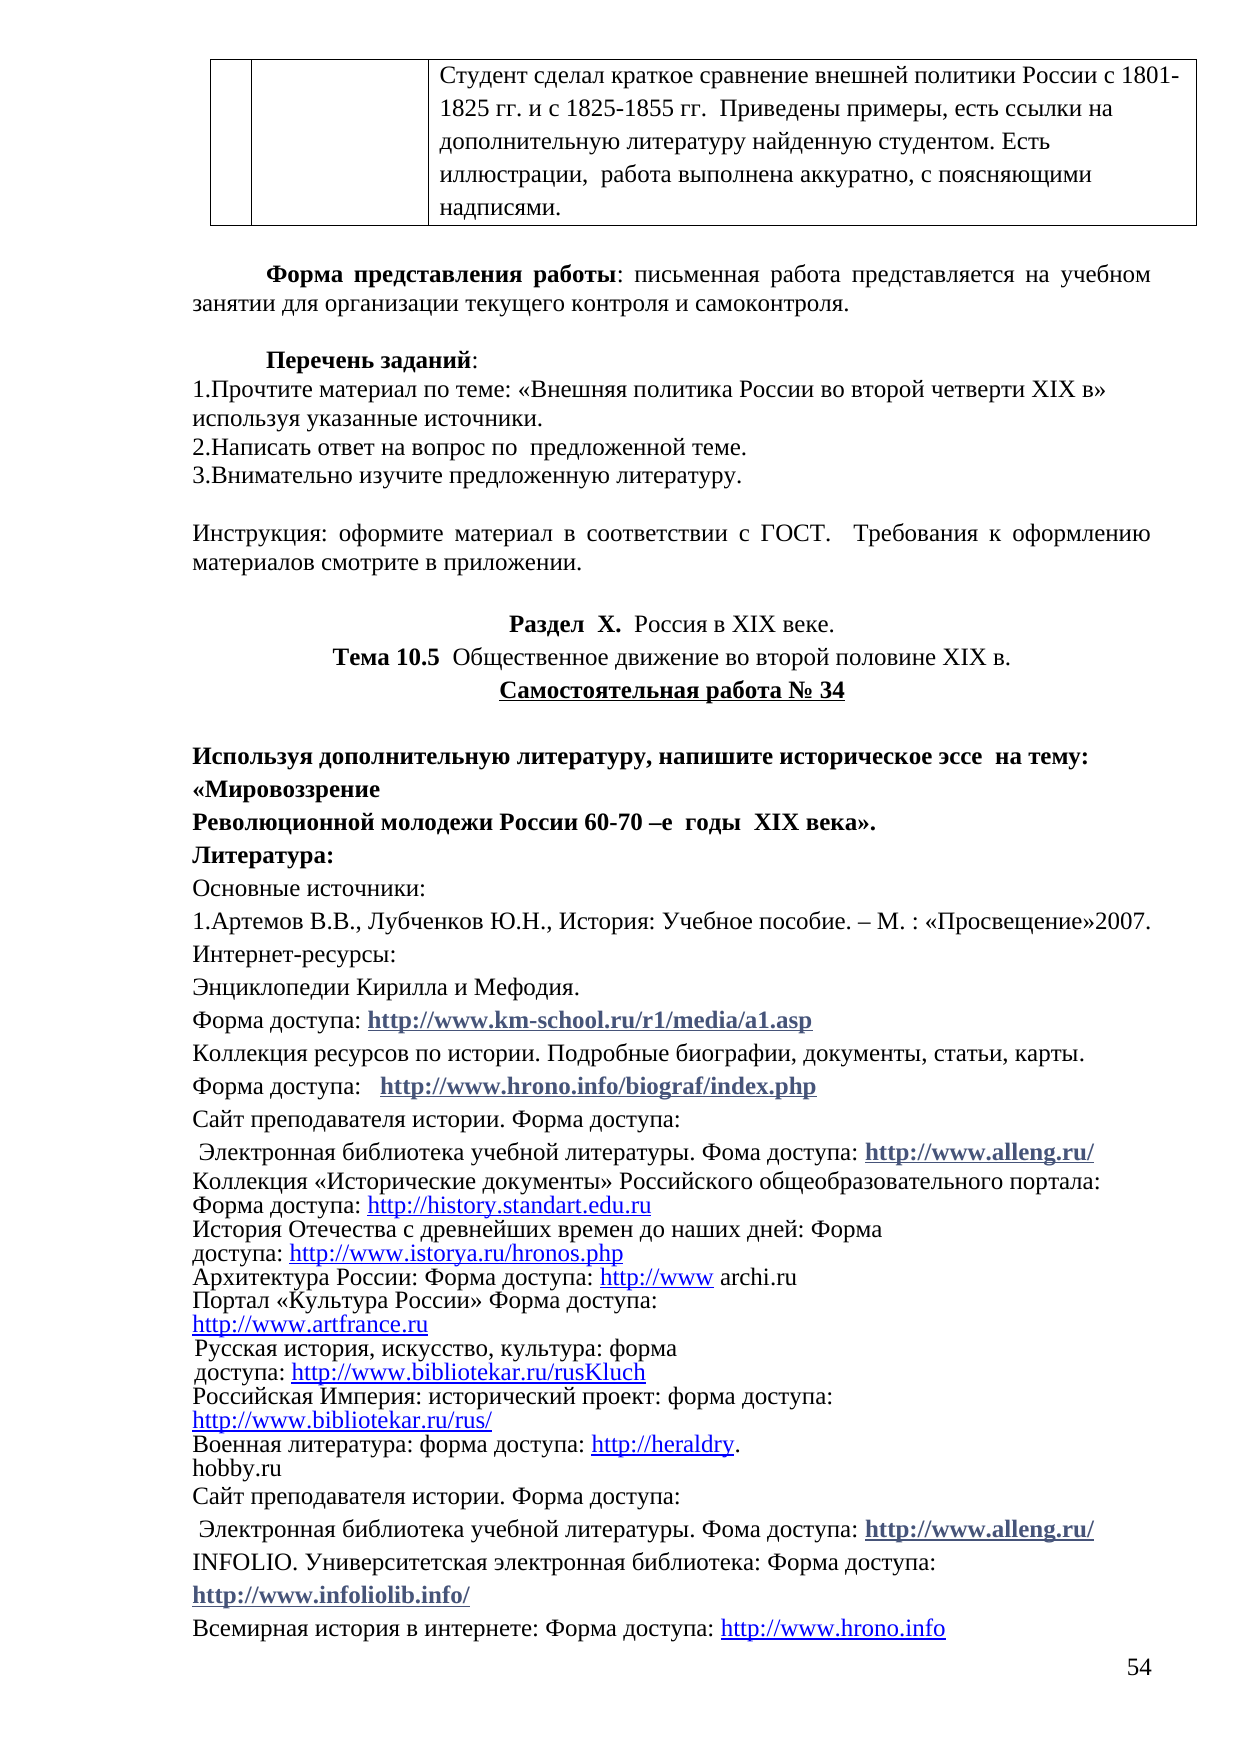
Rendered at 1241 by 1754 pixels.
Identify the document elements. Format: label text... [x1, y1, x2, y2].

text Электронная библиотека учебной литературы. Фома доступа: http://www.alleng.ru/ [192, 1514, 1152, 1543]
text Интернет-ресурсы: [192, 939, 1152, 968]
text Основные источники: [192, 873, 1152, 902]
text Коллекция ресурсов по истории. Подробные биографии, документы, статьи, карты. Форма доступа: http://www.hrono.info/biograf/index.php [192, 1038, 1152, 1100]
text Энциклопедии Кирилла и Мефодия. [192, 972, 1152, 1001]
text 1.Артемов В.В., Лубченков Ю.Н., История: Учебное пособие. – М. : «Просвещение»2007. [192, 906, 1152, 934]
text 1.Прочтите материал по теме: «Внешняя политика России во второй четверти XIX в» используя указанные источники. [192, 374, 1152, 432]
text Раздел X. Россия в XIX веке. [192, 609, 1152, 637]
text Всемирная история в интернете: Форма доступа: http://www.hrono.info [192, 1613, 1152, 1642]
text Литература: [192, 840, 1152, 868]
text Русская история, искусство, культура: форма доступа: http://www.bibliotekar.ru/rusKluch [194, 1338, 772, 1386]
text Портал «Культура России» Форма доступа: http://www.artfrance.ru [192, 1290, 810, 1338]
text Революционной молодежи России 60-70 –е годы XIX века». [192, 807, 1152, 836]
text Инструкция: оформите материал в соответствии с ГОСТ. Требования к оформлению материалов смотрите в приложении. [192, 518, 1152, 576]
text Военная литература: форма доступа: http://heraldry. hobby.ru [192, 1433, 810, 1481]
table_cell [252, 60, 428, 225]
text Электронная библиотека учебной литературы. Фома доступа: http://www.alleng.ru/ [192, 1137, 1152, 1166]
text Форма представления работы: письменная работа представляется на учебном занятии для организации текущего контроля и самоконтроля. [192, 259, 1152, 317]
text INFOLIO. Университетская электронная библиотека: Форма доступа: http://www.infoliolib.info/ [192, 1547, 1152, 1609]
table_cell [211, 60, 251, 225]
text История Отечества с древнейших времен до наших дней: Форма доступа: http://www.istorya.ru/hronos.php [192, 1218, 952, 1266]
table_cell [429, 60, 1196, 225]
text 2.Написать ответ на вопрос по предложенной теме. [192, 432, 1152, 461]
text 3.Внимательно изучите предложенную литературу. [192, 461, 1152, 489]
text Перечень заданий: [192, 346, 1152, 374]
text Сайт преподавателя истории. Форма доступа: [192, 1104, 1152, 1133]
text Коллекция «Исторические документы» Российского общеобразовательного портала: Форма доступа: http://history.standart.edu.ru [192, 1170, 1149, 1218]
text Самостоятельная работа № 34 [192, 675, 1152, 703]
text Сайт преподавателя истории. Форма доступа: [192, 1481, 1152, 1510]
text Тема 10.5 Общественное движение во второй половине XIX в. [192, 642, 1152, 670]
text Архитектура России: Форма доступа: http://www archi.ru [192, 1266, 952, 1290]
text Российская Империя: исторический проект: форма доступа: http://www.bibliotekar.ru/rus/ [192, 1386, 837, 1433]
text Используя дополнительную литературу, напишите историческое эссе на тему: «Мировоззрение [192, 741, 1152, 802]
text Форма доступа: http://www.km-school.ru/r1/media/a1.asp [192, 1005, 1152, 1034]
